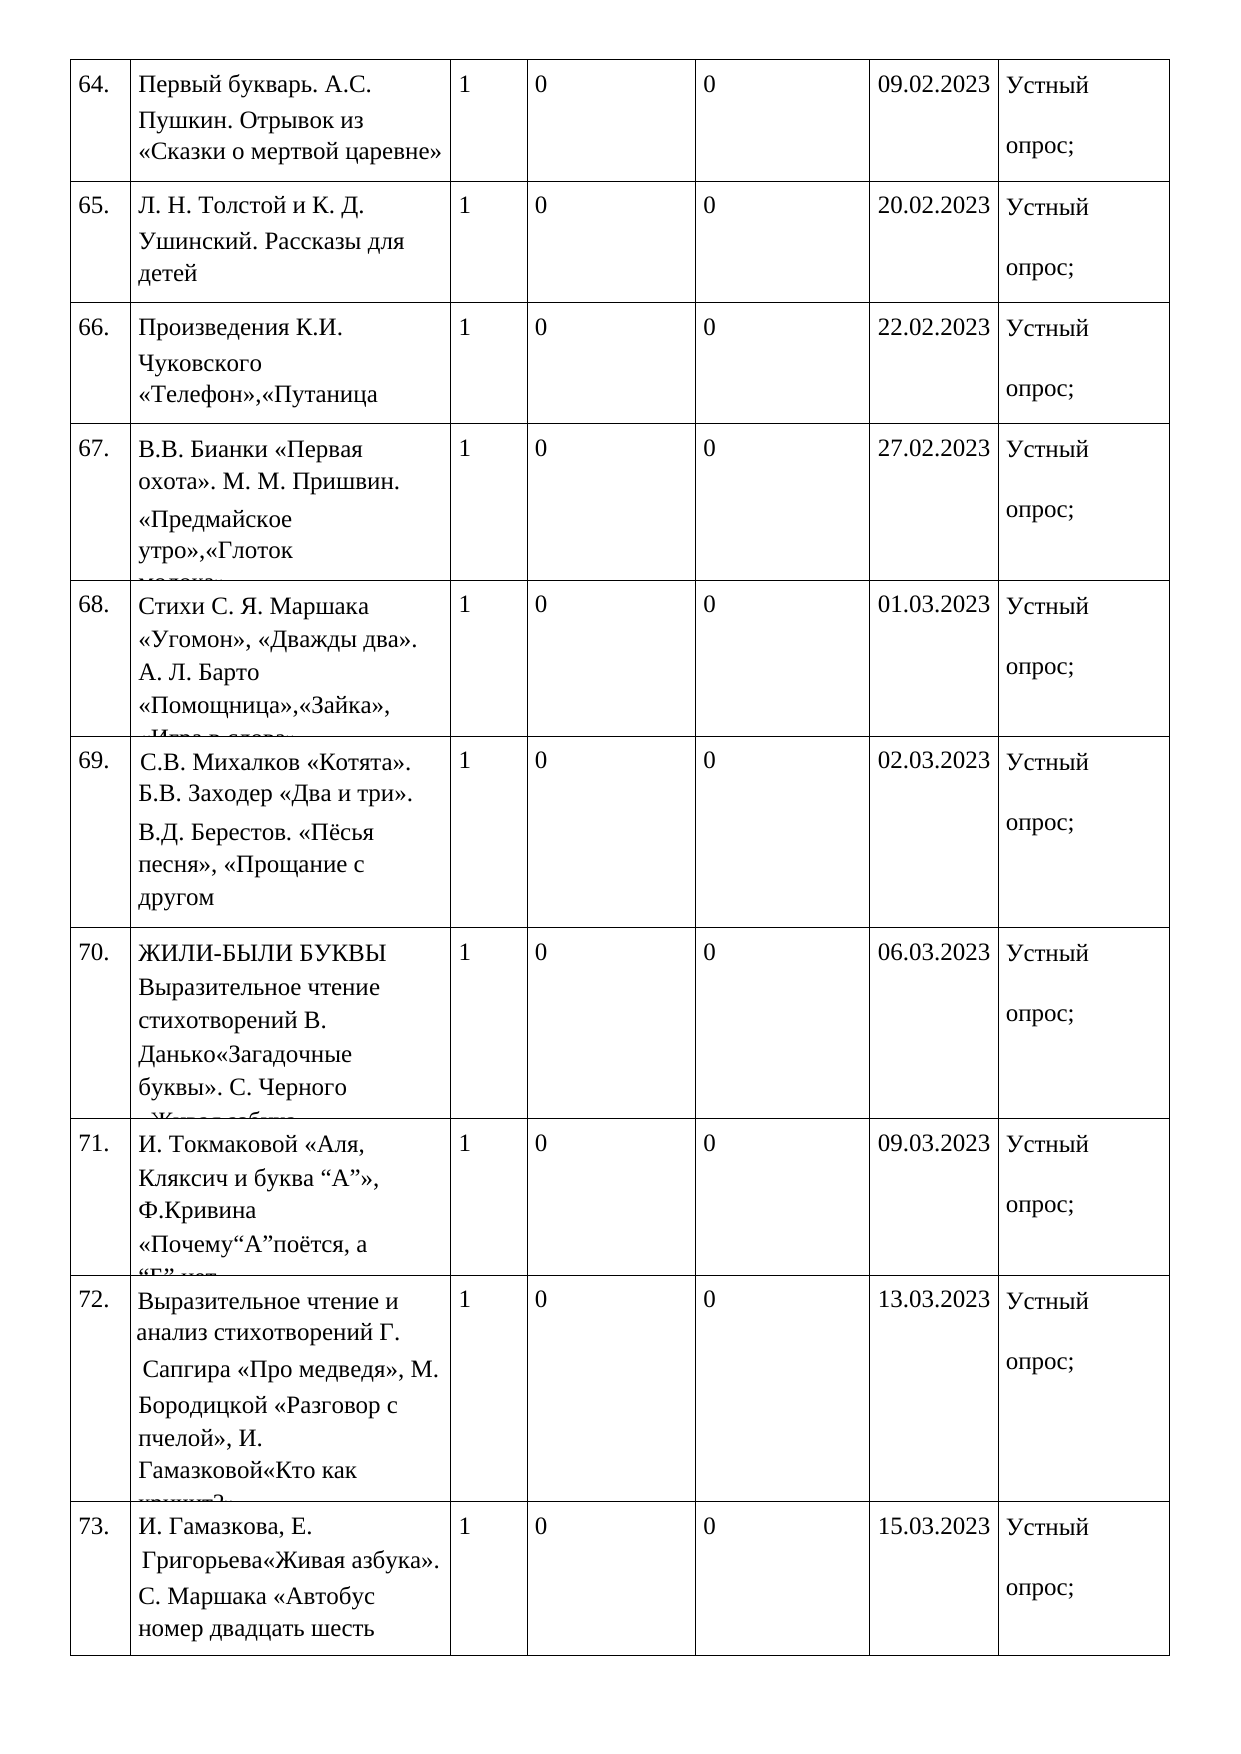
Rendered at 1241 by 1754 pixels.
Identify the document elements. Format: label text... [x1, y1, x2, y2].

table_cell 1 [451, 1502, 527, 1655]
table_cell 0 [528, 303, 695, 423]
table_cell 1 [451, 928, 527, 1118]
table_cell Устный опрос; [999, 928, 1169, 1118]
table_cell 1 [451, 1119, 527, 1275]
table_cell 1 [451, 424, 527, 579]
table_cell 0 [696, 1119, 869, 1275]
table_cell И. Гамазкова, Е. Григорьева«Живая азбука». С. Маршака «Автобус номер двадцать шесть [131, 1502, 450, 1655]
table_cell 1 [451, 182, 527, 302]
table_header 64. [71, 60, 130, 181]
table_cell 15.03.2023 [870, 1502, 998, 1655]
table_cell 02.03.2023 [870, 737, 998, 927]
table_cell Устный опрос; [999, 1119, 1169, 1275]
table_cell 0 [528, 928, 695, 1118]
table_cell 66. [71, 303, 130, 423]
table_cell 0 [696, 928, 869, 1118]
table_cell ЖИЛИ-БЫЛИ БУКВЫ Выразительное чтение стихотворений В. Данько«Загадочные буквы». С. Черного «Живая азбука». [131, 928, 450, 1118]
table_cell И. Токмаковой «Аля, Кляксич и буква “А”», Ф.Кривина «Почему“А”поётся, а “Б” нет [131, 1119, 450, 1275]
table_cell 0 [696, 1502, 869, 1655]
table_cell 0 [696, 182, 869, 302]
table_cell Произведения К.И. Чуковского «Телефон»,«Путаница [131, 303, 450, 423]
table_cell Устный опрос; [999, 303, 1169, 423]
table_cell 1 [451, 1276, 527, 1501]
table_cell 0 [528, 1276, 695, 1501]
table_cell Стихи С. Я. Маршака «Угомон», «Дважды два». А. Л. Барто «Помощница»,«Зайка», «Игра в слова» [131, 581, 450, 736]
table_cell 0 [696, 581, 869, 736]
table_cell Устный опрос; [999, 1276, 1169, 1501]
table_header Первый букварь. А.С. Пушкин. Отрывок из «Сказки о мертвой царевне» [131, 60, 450, 181]
table_cell 1 [451, 581, 527, 736]
table_cell 67. [71, 424, 130, 579]
table_cell В.В. Бианки «Первая охота». М. М. Пришвин. «Предмайское утро»,«Глоток молока» [131, 424, 450, 579]
table_cell 69. [71, 737, 130, 927]
table_cell Устный опрос; [999, 581, 1169, 736]
table_cell 71. [71, 1119, 130, 1275]
table_cell 09.03.2023 [870, 1119, 998, 1275]
table_cell Л. Н. Толстой и К. Д. Ушинский. Рассказы для детей [131, 182, 450, 302]
table_cell 06.03.2023 [870, 928, 998, 1118]
table_cell 72. [71, 1276, 130, 1501]
table_cell 0 [528, 737, 695, 927]
table_cell 0 [528, 581, 695, 736]
table_cell 0 [528, 182, 695, 302]
table_cell 1 [451, 303, 527, 423]
table_cell 70. [71, 928, 130, 1118]
table_cell 0 [696, 1276, 869, 1501]
table_cell Выразительное чтение и анализ стихотворений Г. Сапгира «Про медведя», М. Бородицкой «Разговор с пчелой», И. Гамазковой«Кто как кричит?» [131, 1276, 450, 1501]
table_cell 01.03.2023 [870, 581, 998, 736]
table_cell 0 [528, 424, 695, 579]
table_cell 68. [71, 581, 130, 736]
table_cell 20.02.2023 [870, 182, 998, 302]
table_cell 73. [71, 1502, 130, 1655]
table_cell Устный опрос; [999, 1502, 1169, 1655]
table_header 1 [451, 60, 527, 181]
table_cell Устный опрос; [999, 737, 1169, 927]
table_cell 1 [451, 737, 527, 927]
table_cell 13.03.2023 [870, 1276, 998, 1501]
table_cell Устный опрос; [999, 182, 1169, 302]
table_header Устный опрос; [999, 60, 1169, 181]
table_cell 0 [696, 303, 869, 423]
table_cell 0 [528, 1502, 695, 1655]
table_cell 65. [71, 182, 130, 302]
table_cell 0 [696, 737, 869, 927]
table_header 0 [696, 60, 869, 181]
table_header 09.02.2023 [870, 60, 998, 181]
table_cell 0 [696, 424, 869, 579]
table_cell 22.02.2023 [870, 303, 998, 423]
table_cell Устный опрос; [999, 424, 1169, 579]
table_cell С.В. Михалков «Котята». Б.В. Заходер «Два и три». В.Д. Берестов. «Пёсья песня», «Прощание с другом [131, 737, 450, 927]
table_cell 27.02.2023 [870, 424, 998, 579]
table_header 0 [528, 60, 695, 181]
table_cell 0 [528, 1119, 695, 1275]
